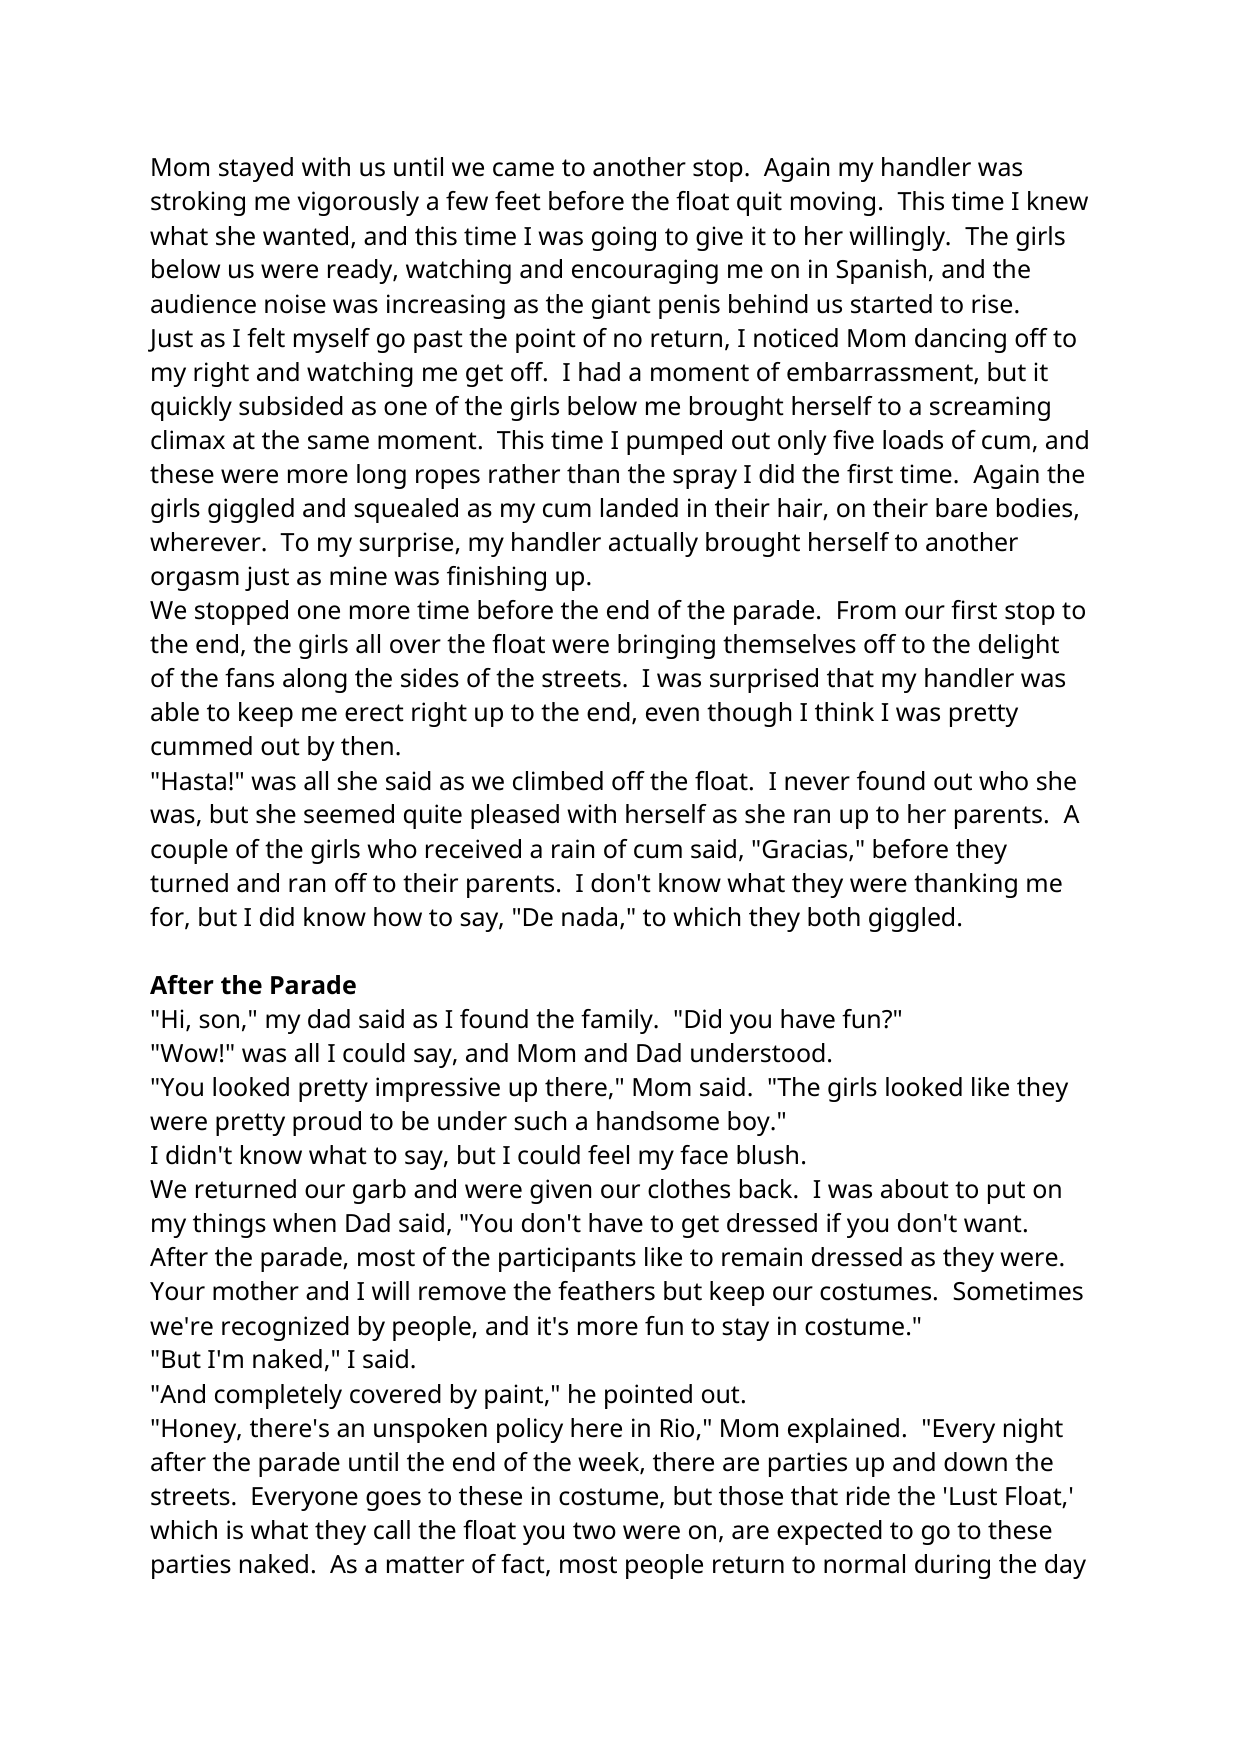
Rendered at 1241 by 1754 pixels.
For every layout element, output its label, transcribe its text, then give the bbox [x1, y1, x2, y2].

text We stopped one more time before the end of the parade. From our first stop to the end, the girls all over the float were bringing themselves off to the delight of the fans along the sides of the streets. I was surprised that my handler was able to keep me erect right up to the end, even though I think I was pretty cummed out by then. [150, 593, 1090, 763]
text We returned our garb and were given our clothes back. I was about to put on my things when Dad said, "You don't have to get dressed if you don't want. After the parade, most of the participants like to remain dressed as they were. Your mother and I will remove the feathers but keep our costumes. Sometimes we're recognized by people, and it's more fun to stay in costume." [150, 1172, 1090, 1342]
text "Hi, son," my dad said as I found the family. "Did you have fun?" [150, 1002, 1090, 1036]
text Just as I felt myself go past the point of no return, I noticed Mom dancing off to my right and watching me get off. I had a moment of embarrassment, but it quickly subsided as one of the girls below me brought herself to a screaming climax at the same moment. This time I pumped out only five loads of cum, and these were more long ropes rather than the spray I did the first time. Again the girls giggled and squealed as my cum landed in their hair, on their bare bodies, wherever. To my surprise, my handler actually brought herself to another orgasm just as mine was finishing up. [150, 320, 1090, 593]
text Mom stayed with us until we came to another stop. Again my handler was stroking me vigorously a few feet before the float quit moving. This time I knew what she wanted, and this time I was going to give it to her willingly. The girls below us were ready, watching and encouraging me on in Spanish, and the audience noise was increasing as the giant penis behind us started to rise. [150, 150, 1090, 320]
text "Hasta!" was all she said as we climbed off the float. I never found out who she was, but she seemed quite pleased with herself as she ran up to her parents. A couple of the girls who received a rain of cum said, "Gracias," before they turned and ran off to their parents. I don't know what they were thanking me for, but I did know how to say, "De nada," to which they both giggled. [150, 763, 1090, 933]
text "Wow!" was all I could say, and Mom and Dad understood. [150, 1036, 1090, 1070]
text "But I'm naked," I said. [150, 1342, 1090, 1376]
text After the Parade [150, 967, 1090, 1002]
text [150, 1410, 1090, 1581]
text "And completely covered by paint," he pointed out. [150, 1376, 1090, 1410]
text I didn't know what to say, but I could feel my face blush. [150, 1138, 1090, 1172]
text "You looked pretty impressive up there," Mom said. "The girls looked like they were pretty proud to be under such a handsome boy." [150, 1070, 1090, 1138]
